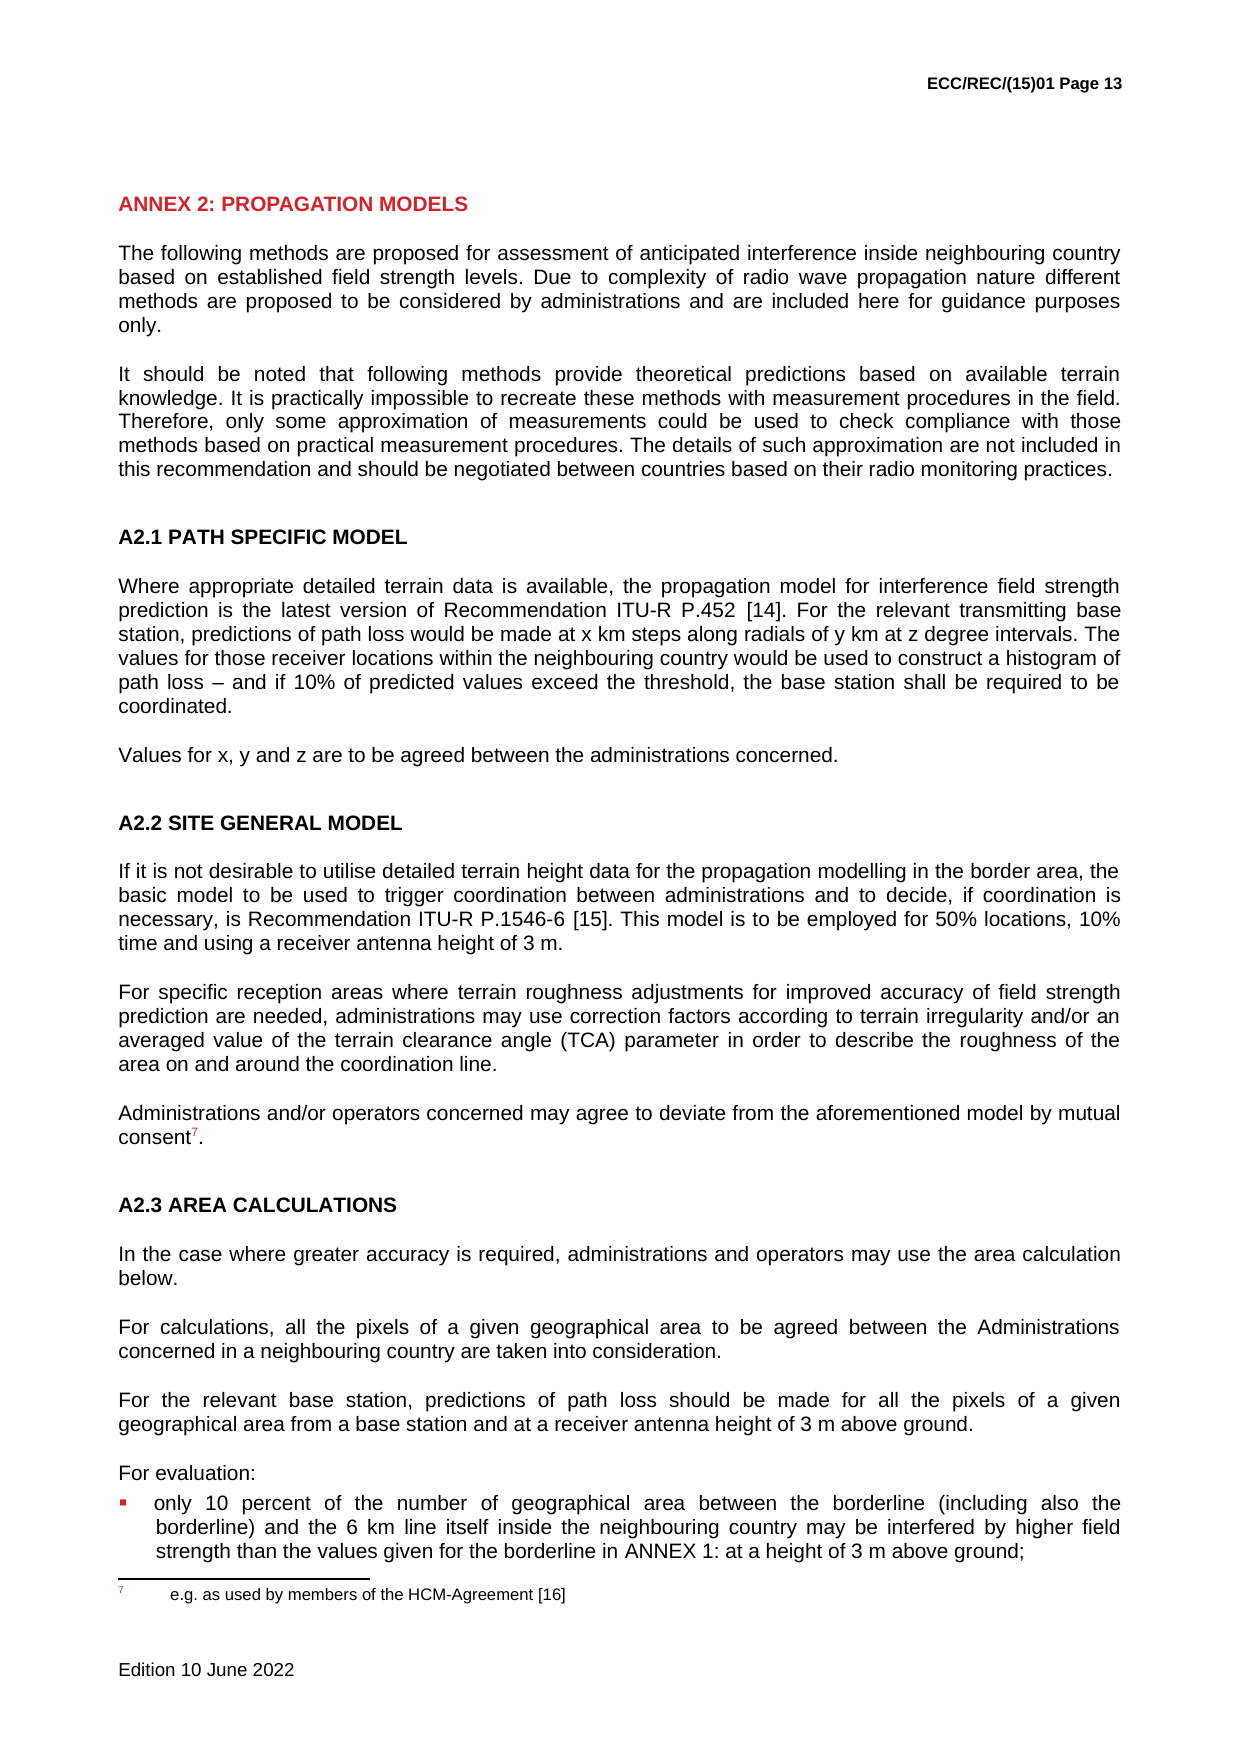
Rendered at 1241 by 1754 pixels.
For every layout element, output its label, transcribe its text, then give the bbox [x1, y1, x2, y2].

text Where appropriate detailed terrain data is available, the propagation model for interference field strength prediction is the latest version of Recommendation ITU-R P.452 [14]. For the relevant transmitting base station, predictions of path loss would be made at x km steps along radials of y km at z degree intervals. The values for those receiver locations within the neighbouring country would be used to construct a histogram of path loss – and if 10% of predicted values exceed the threshold, the base station shall be required to be coordinated. [118, 574, 1122, 718]
text only 10 percent of the number of geographical area between the borderline (including also the borderline) and the 6 km line itself inside the neighbouring country may be interfered by higher field strength than the values given for the borderline in Annex 1 at a height of 3 m above ground; [118, 1491, 1122, 1563]
subtitle Path specific model [118, 525, 1122, 549]
text For the relevant base station, predictions of path loss should be made for all the pixels of a given geographical area from a base station and at a receiver antenna height of 3 m above ground. [118, 1387, 1122, 1435]
text The following methods are proposed for assessment of anticipated interference inside neighbouring country based on established field strength levels. Due to complexity of radio wave propagation nature different methods are proposed to be considered by administrations and are included here for guidance purposes only. [118, 241, 1122, 336]
text In the case where greater accuracy is required, administrations and operators may use the area calculation below. [118, 1242, 1122, 1289]
text Values for x, y and z are to be agreed between the administrations concerned. [118, 743, 1122, 767]
text Administrations and/or operators concerned may agree to deviate from the aforementioned model by mutual consent. [118, 1101, 1122, 1149]
subtitle Site general model [118, 810, 1122, 834]
text If it is not desirable to utilise detailed terrain height data for the propagation modelling in the border area, the basic model to be used to trigger coordination between administrations and to decide, if coordination is necessary, is Recommendation ITU-R P.1546-6 [15]. This model is to be employed for 50% locations, 10% time and using a receiver antenna height of 3 m. [118, 859, 1122, 955]
text For specific reception areas where terrain roughness adjustments for improved accuracy of field strength prediction are needed, administrations may use correction factors according to terrain irregularity and/or an averaged value of the terrain clearance angle (TCA) parameter in order to describe the roughness of the area on and around the coordination line. [118, 980, 1122, 1076]
subtitle Area calculations [118, 1193, 1122, 1217]
subtitle PROPAGATION MODELS [118, 192, 1122, 216]
text It should be noted that following methods provide theoretical predictions based on available terrain knowledge. It is practically impossible to recreate these methods with measurement procedures in the field. Therefore, only some approximation of measurements could be used to check compliance with those methods based on practical measurement procedures. The details of such approximation are not included in this recommendation and should be negotiated between countries based on their radio monitoring practices. [118, 361, 1122, 481]
text For calculations, all the pixels of a given geographical area to be agreed between the Administrations concerned in a neighbouring country are taken into consideration. [118, 1314, 1122, 1362]
text For evaluation: [118, 1460, 1122, 1484]
